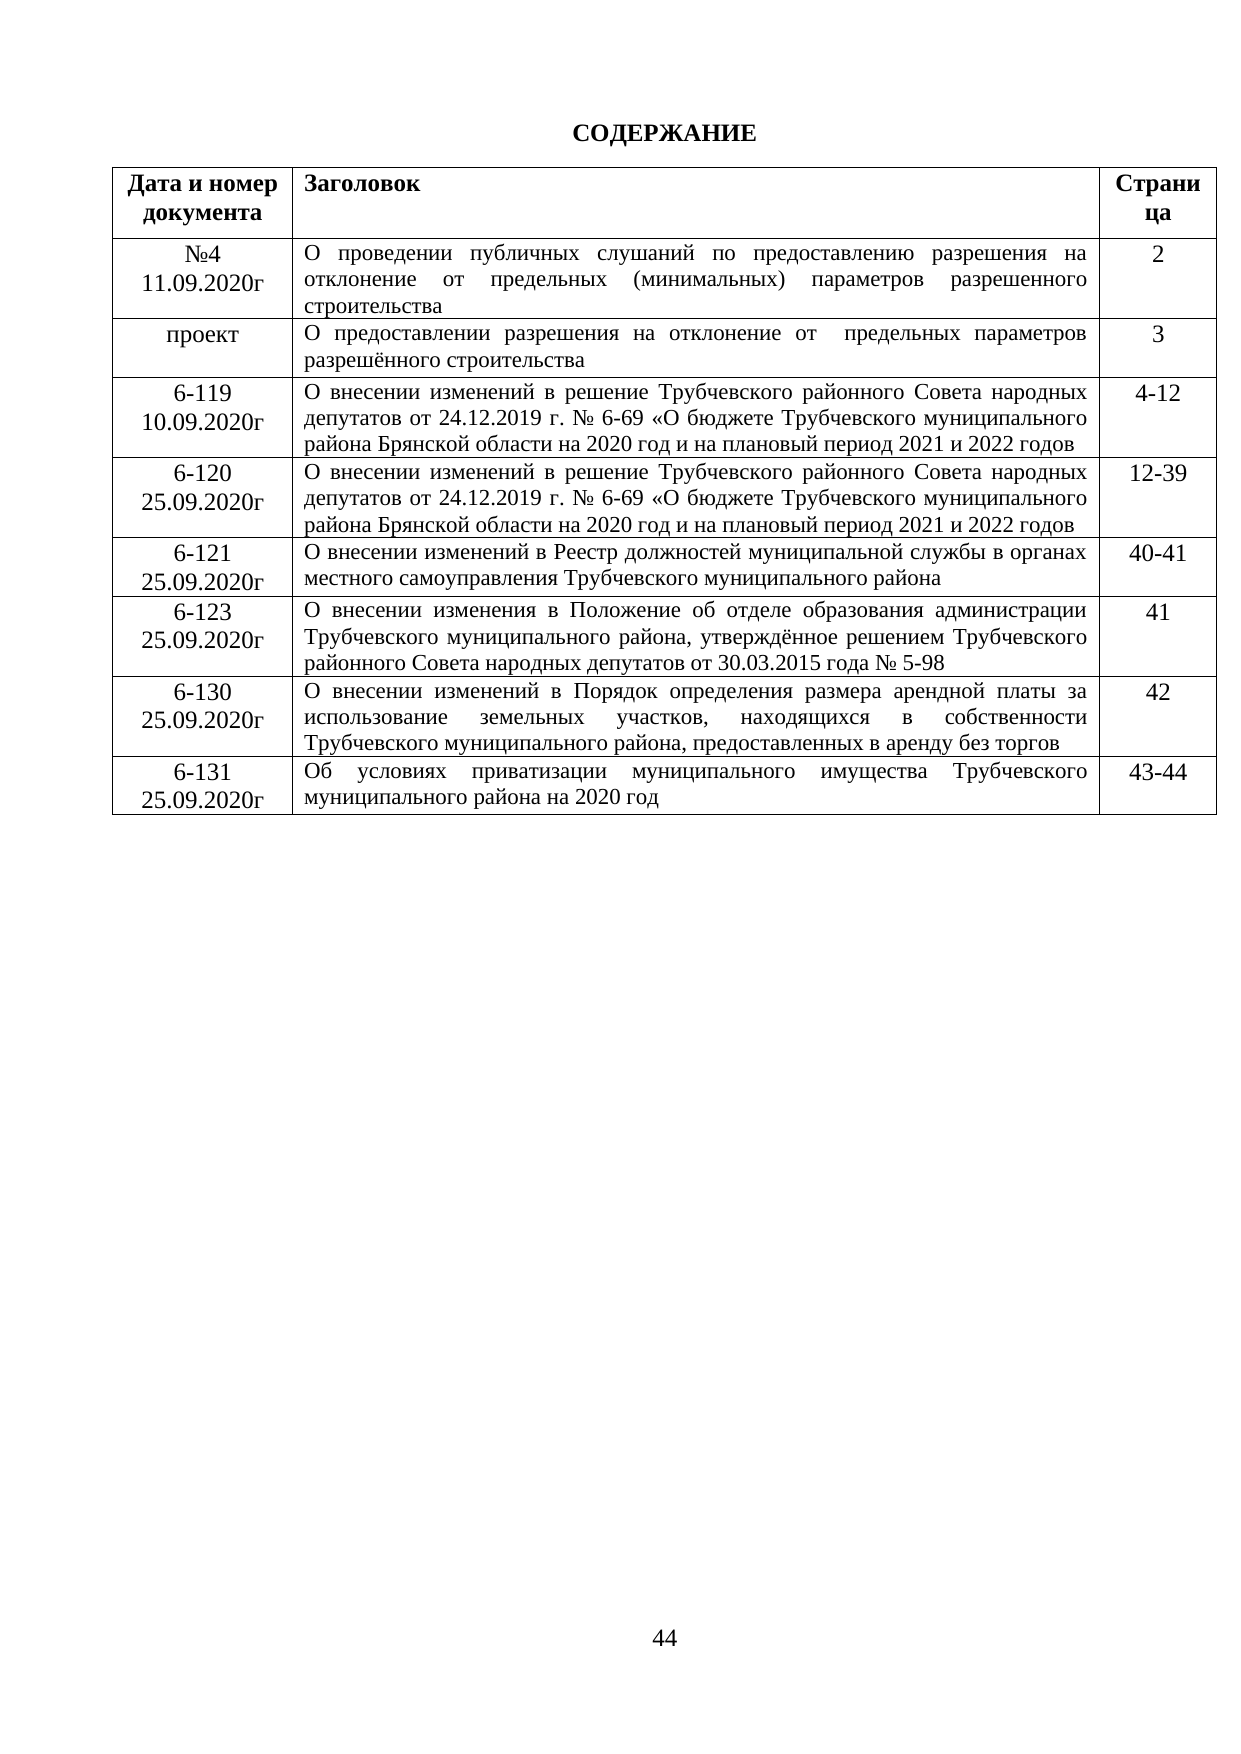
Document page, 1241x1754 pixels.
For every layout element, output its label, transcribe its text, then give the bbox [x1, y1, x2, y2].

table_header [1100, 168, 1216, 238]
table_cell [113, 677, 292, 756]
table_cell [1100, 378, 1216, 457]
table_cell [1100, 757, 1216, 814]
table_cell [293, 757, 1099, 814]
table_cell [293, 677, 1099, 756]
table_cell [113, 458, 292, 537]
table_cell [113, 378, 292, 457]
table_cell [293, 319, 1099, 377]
text СОДЕРЖАНИЕ [177, 118, 1152, 147]
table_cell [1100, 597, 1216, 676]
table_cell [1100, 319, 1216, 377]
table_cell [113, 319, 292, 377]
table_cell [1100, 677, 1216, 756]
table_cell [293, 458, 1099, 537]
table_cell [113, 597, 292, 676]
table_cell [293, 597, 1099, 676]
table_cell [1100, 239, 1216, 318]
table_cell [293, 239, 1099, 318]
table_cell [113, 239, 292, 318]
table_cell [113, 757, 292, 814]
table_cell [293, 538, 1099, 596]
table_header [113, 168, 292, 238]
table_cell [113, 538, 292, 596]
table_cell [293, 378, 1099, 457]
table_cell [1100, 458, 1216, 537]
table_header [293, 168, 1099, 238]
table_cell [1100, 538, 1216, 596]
